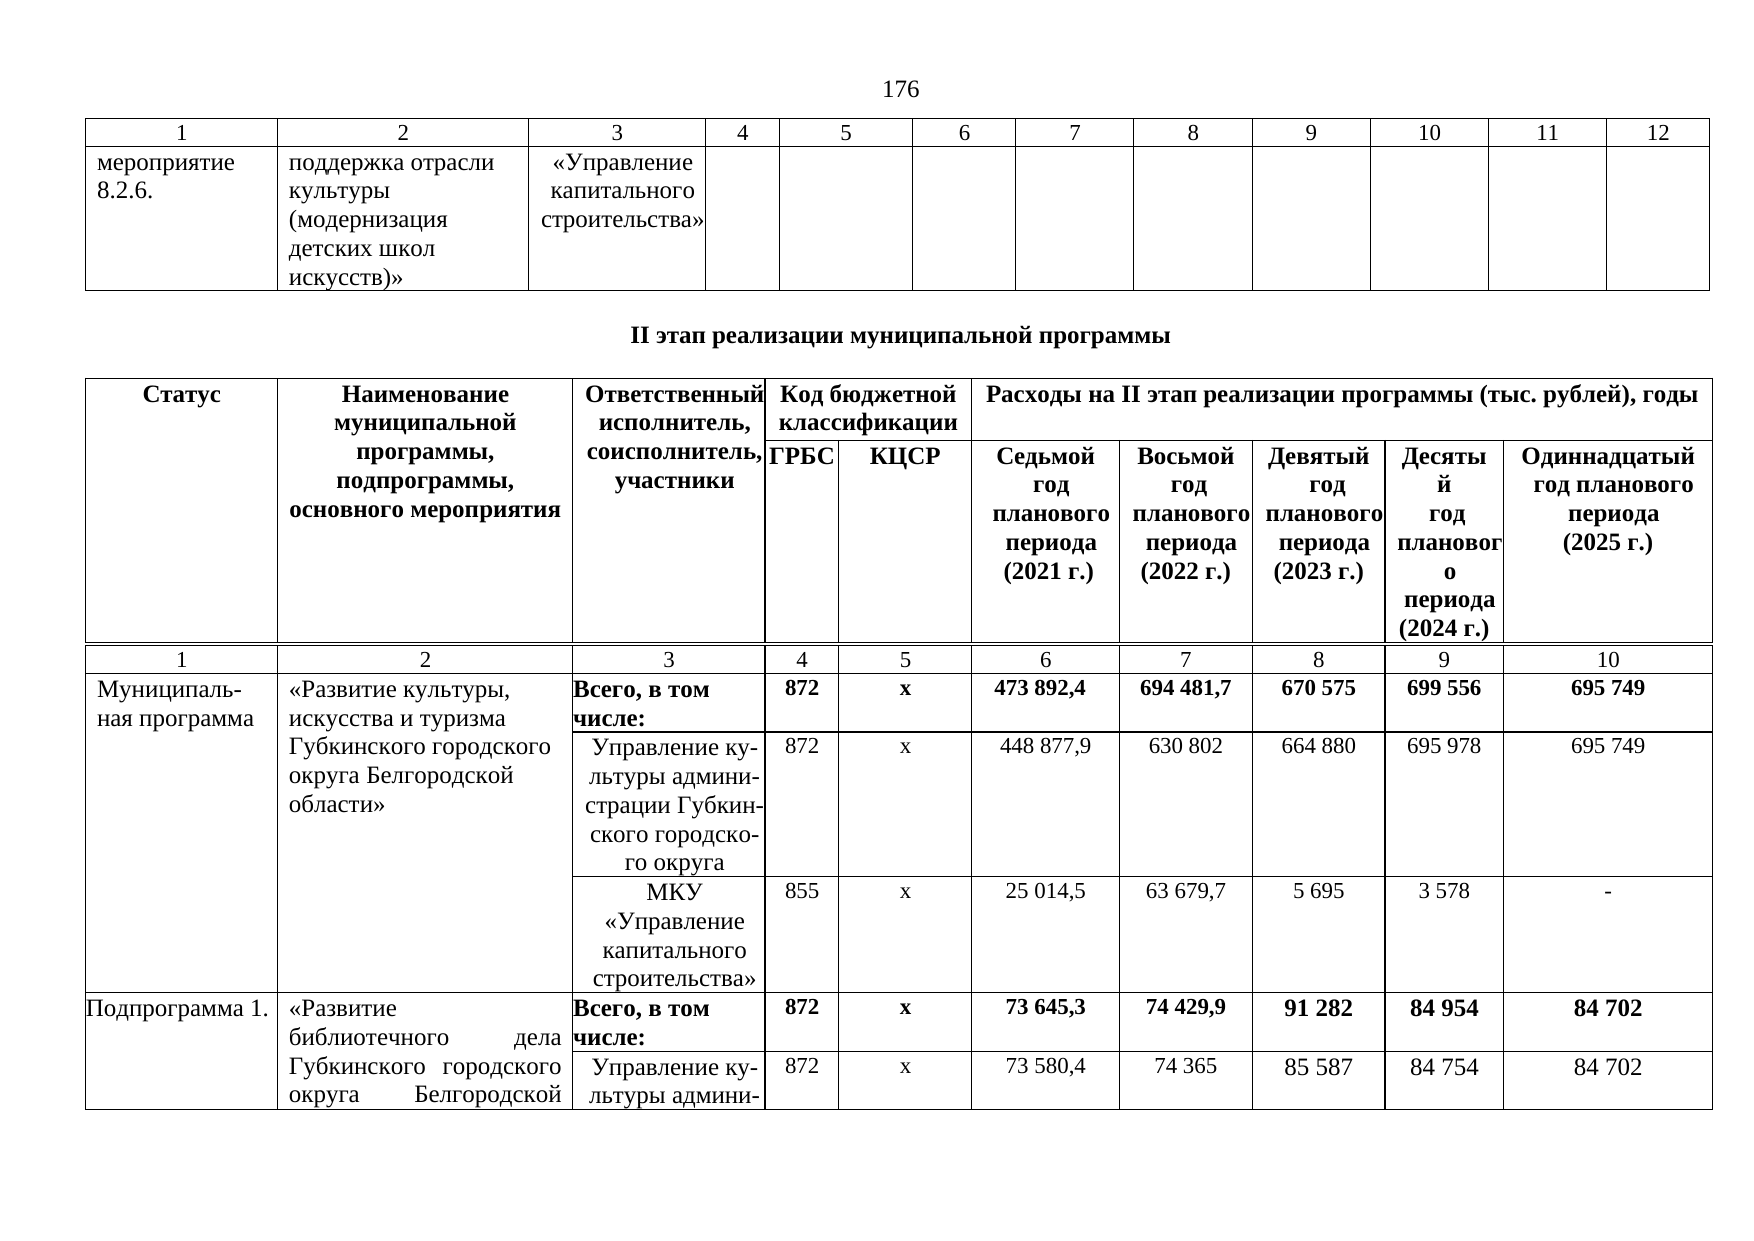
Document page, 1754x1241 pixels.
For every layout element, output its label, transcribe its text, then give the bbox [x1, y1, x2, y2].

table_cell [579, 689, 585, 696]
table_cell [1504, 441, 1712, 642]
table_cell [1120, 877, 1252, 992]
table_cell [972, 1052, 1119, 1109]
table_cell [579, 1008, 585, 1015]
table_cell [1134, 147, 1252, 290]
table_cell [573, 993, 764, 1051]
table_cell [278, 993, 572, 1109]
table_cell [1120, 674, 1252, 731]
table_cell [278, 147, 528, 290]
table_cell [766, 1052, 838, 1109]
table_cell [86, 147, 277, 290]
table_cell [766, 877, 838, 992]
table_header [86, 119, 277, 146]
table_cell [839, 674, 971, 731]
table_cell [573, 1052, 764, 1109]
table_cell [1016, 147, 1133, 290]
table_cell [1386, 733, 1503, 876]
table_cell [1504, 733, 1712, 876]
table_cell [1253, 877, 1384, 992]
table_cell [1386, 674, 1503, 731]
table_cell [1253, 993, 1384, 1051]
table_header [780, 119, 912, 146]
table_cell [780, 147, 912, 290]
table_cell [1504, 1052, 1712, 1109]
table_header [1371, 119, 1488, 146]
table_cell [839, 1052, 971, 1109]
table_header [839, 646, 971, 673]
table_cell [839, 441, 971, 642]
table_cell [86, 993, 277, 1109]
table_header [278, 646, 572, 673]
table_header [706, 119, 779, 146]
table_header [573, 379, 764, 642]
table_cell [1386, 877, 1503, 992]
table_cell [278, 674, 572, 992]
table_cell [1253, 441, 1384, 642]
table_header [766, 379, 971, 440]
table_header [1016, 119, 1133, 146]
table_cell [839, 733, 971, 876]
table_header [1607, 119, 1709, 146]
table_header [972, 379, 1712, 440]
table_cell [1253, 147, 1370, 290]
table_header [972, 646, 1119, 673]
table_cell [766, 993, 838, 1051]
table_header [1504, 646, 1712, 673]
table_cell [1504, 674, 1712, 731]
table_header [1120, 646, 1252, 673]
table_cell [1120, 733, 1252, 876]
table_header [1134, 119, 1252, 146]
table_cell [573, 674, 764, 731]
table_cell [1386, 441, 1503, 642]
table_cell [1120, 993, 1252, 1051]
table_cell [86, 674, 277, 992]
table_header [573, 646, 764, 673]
text II этап реализации муниципальной программы [118, 320, 1683, 349]
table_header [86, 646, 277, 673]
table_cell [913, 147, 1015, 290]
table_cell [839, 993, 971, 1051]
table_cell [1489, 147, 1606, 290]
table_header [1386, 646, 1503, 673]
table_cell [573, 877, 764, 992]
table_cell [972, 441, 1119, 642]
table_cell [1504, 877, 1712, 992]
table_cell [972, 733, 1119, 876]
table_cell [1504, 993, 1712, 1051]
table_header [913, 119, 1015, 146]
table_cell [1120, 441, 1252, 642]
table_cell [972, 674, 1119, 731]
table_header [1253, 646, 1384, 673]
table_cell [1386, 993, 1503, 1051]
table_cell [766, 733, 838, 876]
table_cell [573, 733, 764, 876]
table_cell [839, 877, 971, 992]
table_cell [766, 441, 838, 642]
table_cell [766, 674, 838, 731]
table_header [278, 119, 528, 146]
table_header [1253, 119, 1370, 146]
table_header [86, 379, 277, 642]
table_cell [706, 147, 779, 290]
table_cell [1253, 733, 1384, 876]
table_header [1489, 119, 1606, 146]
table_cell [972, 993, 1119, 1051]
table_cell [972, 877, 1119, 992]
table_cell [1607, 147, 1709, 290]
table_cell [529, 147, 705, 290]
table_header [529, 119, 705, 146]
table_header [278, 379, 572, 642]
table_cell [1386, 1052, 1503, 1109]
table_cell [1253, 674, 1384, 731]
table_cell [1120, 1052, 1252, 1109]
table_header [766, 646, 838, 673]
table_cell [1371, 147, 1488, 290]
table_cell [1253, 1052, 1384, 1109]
